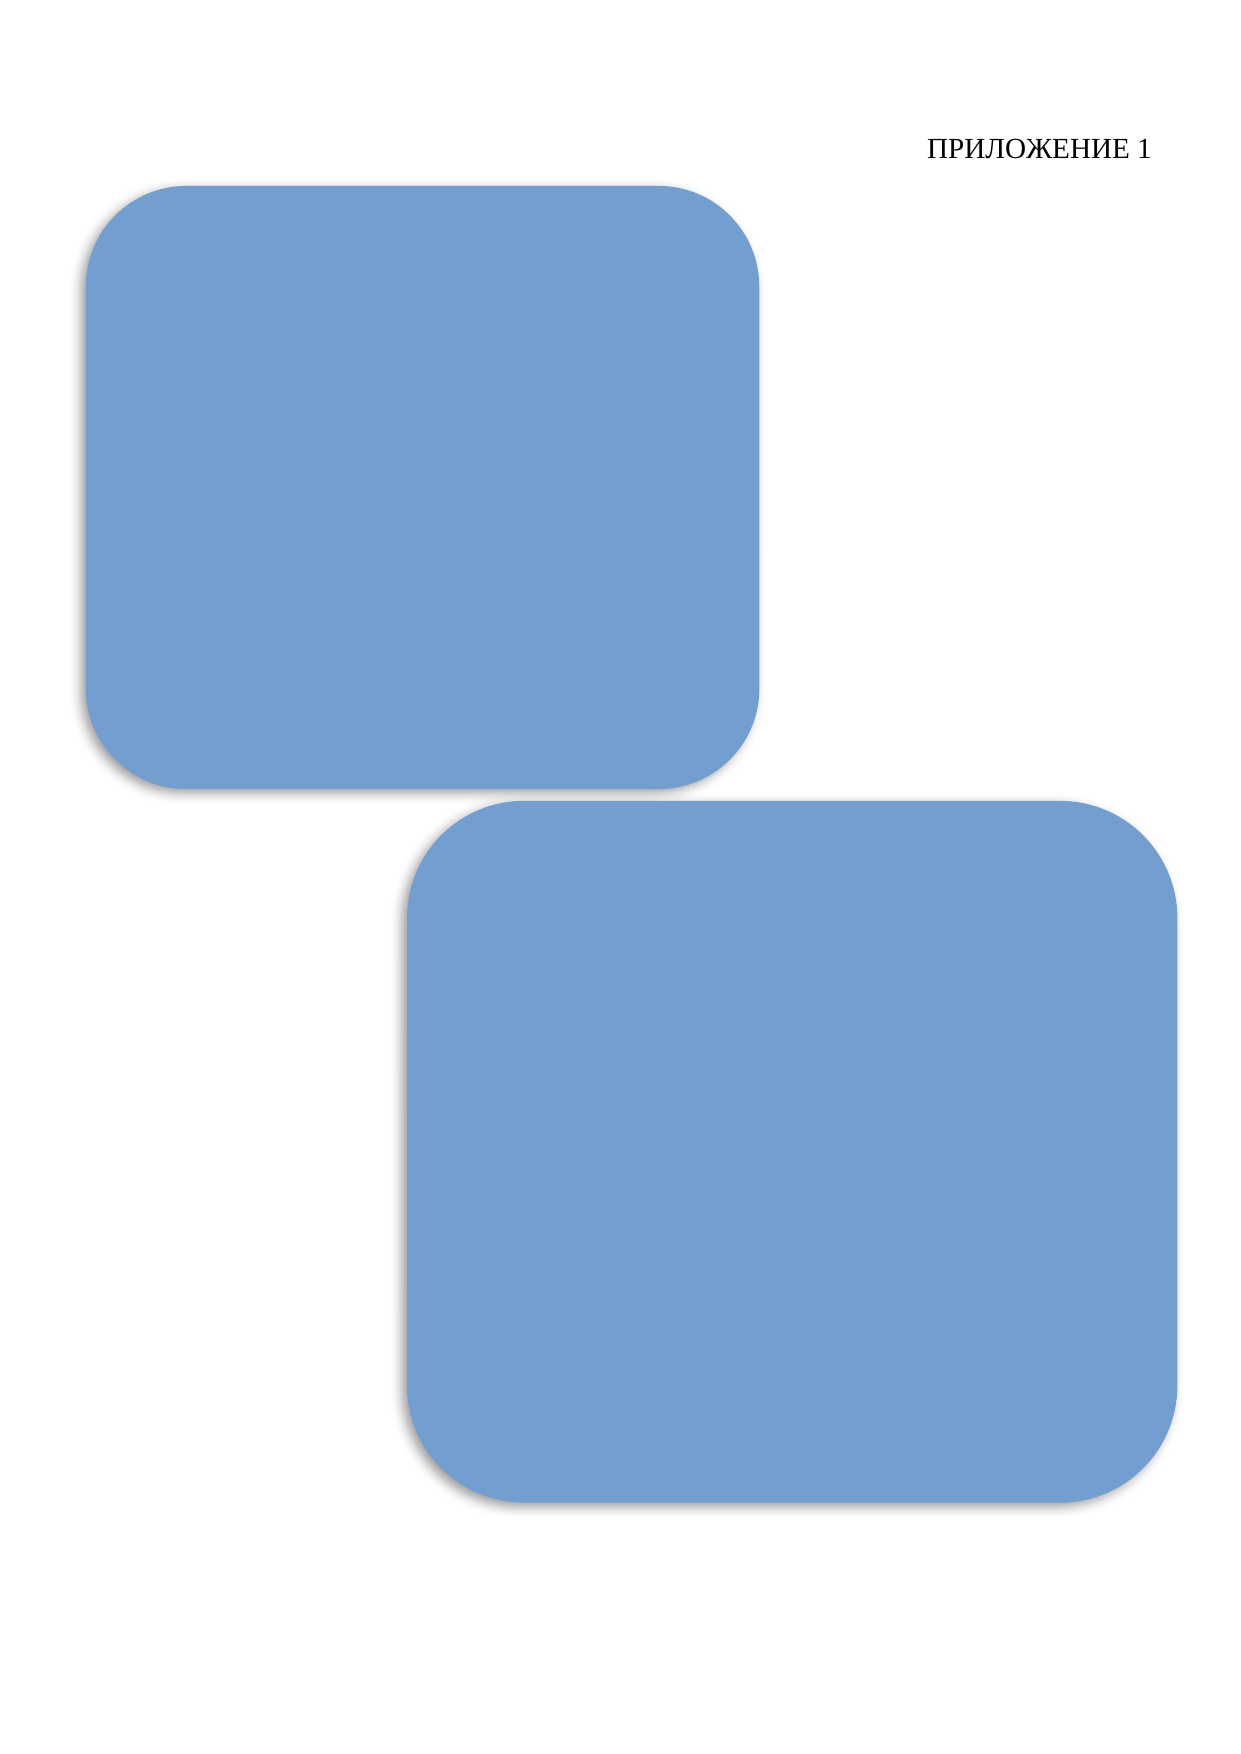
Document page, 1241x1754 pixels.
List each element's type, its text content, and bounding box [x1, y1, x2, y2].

text ПРИЛОЖЕНИЕ 1 [148, 131, 1152, 165]
